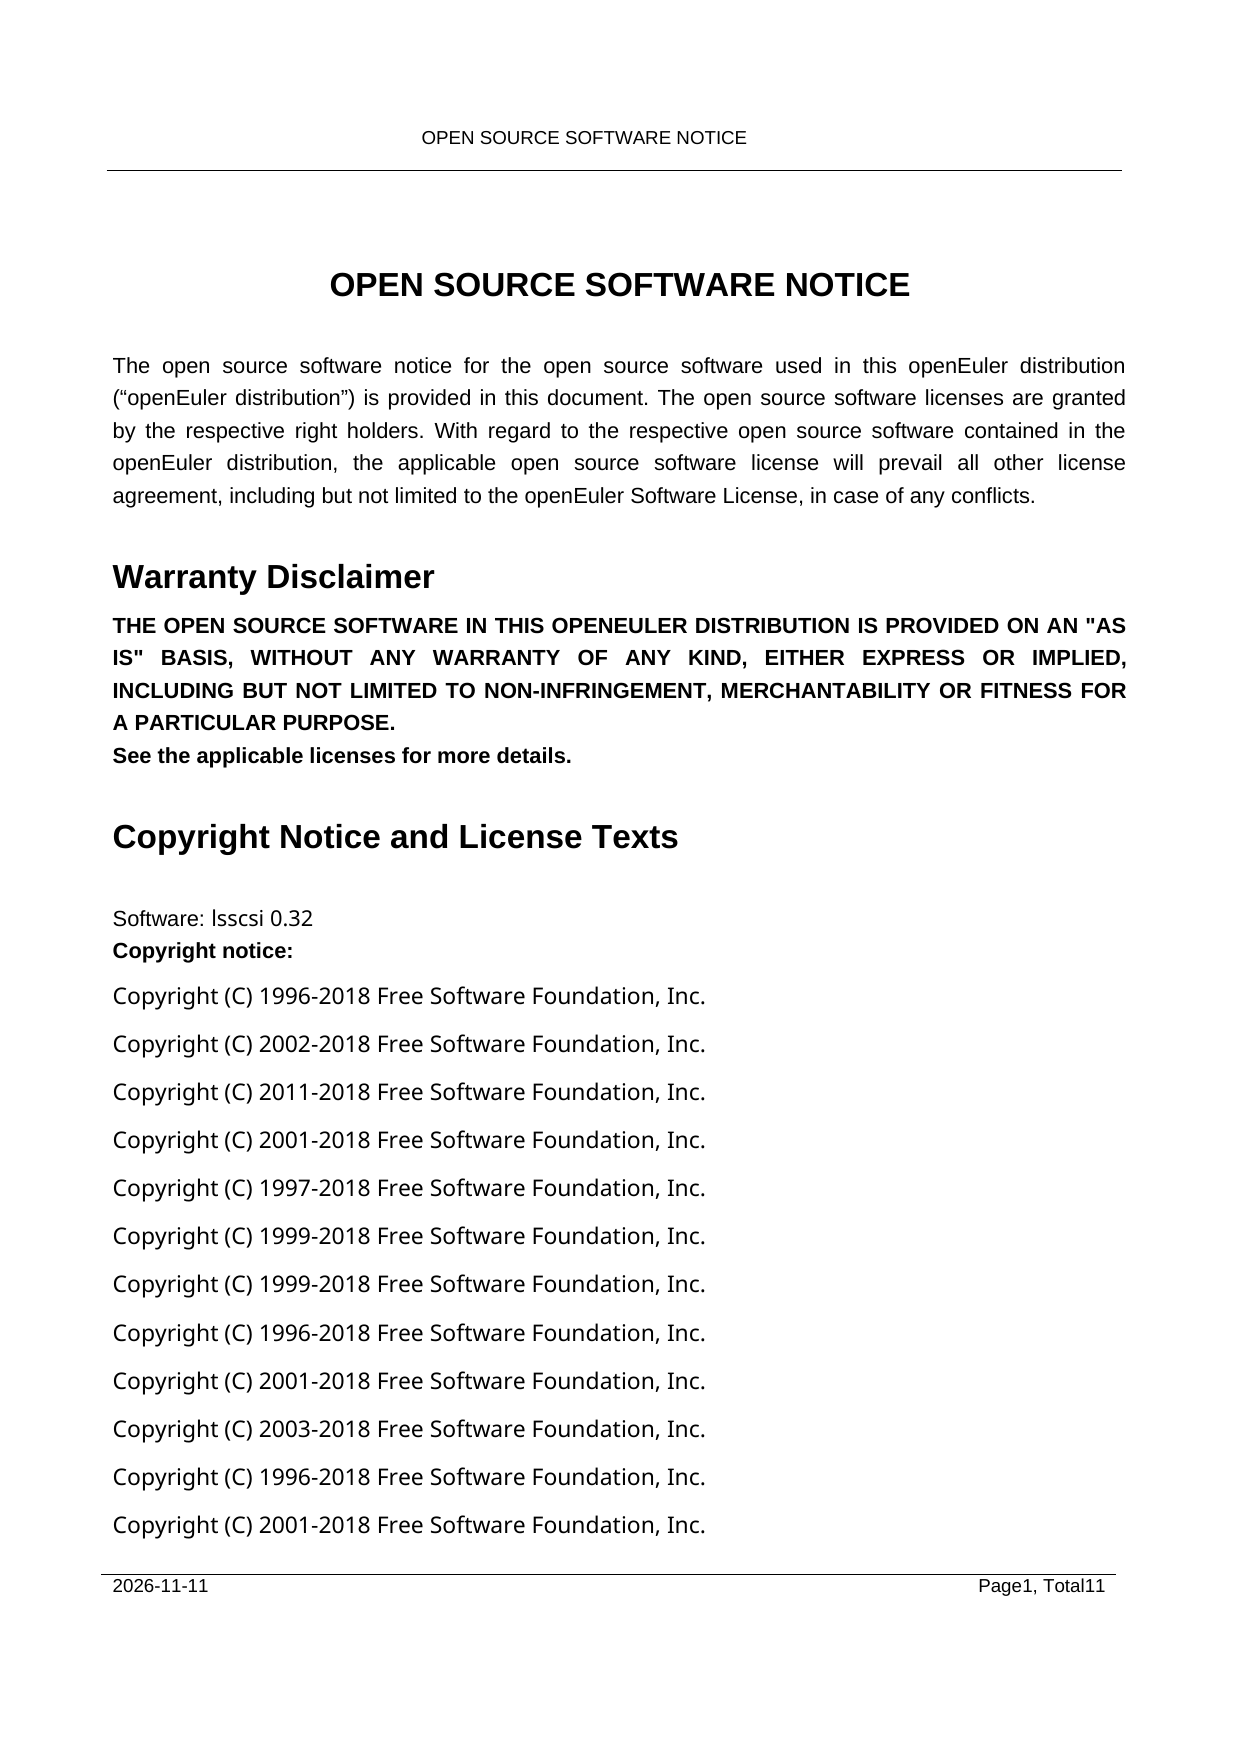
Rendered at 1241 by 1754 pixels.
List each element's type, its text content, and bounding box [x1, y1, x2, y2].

text Copyright notice: [112, 934, 1128, 966]
text OPEN SOURCE SOFTWARE NOTICE [112, 251, 1128, 316]
text Copyright (C) 2001-2018 Free Software Foundation, Inc. [112, 1364, 1128, 1397]
text Copyright Notice and License Texts [112, 804, 1128, 869]
text Copyright (C) 2011-2018 Free Software Foundation, Inc. [112, 1075, 1128, 1108]
text Copyright (C) 1997-2018 Free Software Foundation, Inc. [112, 1172, 1128, 1204]
text Copyright (C) 1999-2018 Free Software Foundation, Inc. [112, 1220, 1128, 1252]
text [112, 1508, 1128, 1541]
text Copyright (C) 2002-2018 Free Software Foundation, Inc. [112, 1027, 1128, 1060]
text Copyright (C) 1996-2018 Free Software Foundation, Inc. [112, 979, 1128, 1012]
text Software: lsscsi 0.32 [112, 901, 1128, 934]
text Copyright (C) 1999-2018 Free Software Foundation, Inc. [112, 1268, 1128, 1300]
text Warranty Disclaimer [112, 544, 1128, 609]
text Copyright (C) 1996-2018 Free Software Foundation, Inc. [112, 1316, 1128, 1348]
text Copyright (C) 2001-2018 Free Software Foundation, Inc. [112, 1123, 1128, 1156]
text THE OPEN SOURCE SOFTWARE IN THIS OPENEULER DISTRIBUTION IS PROVIDED ON AN "AS IS" BASIS, WITHOUT ANY WARRANTY OF ANY KIND, EITHER EXPRESS OR IMPLIED, INCLUDING BUT NOT LIMITED TO NON-INFRINGEMENT, MERCHANTABILITY OR FITNESS FOR A PARTICULAR PURPOSE. See the applicable licenses for more details. [112, 609, 1128, 771]
text Copyright (C) 2003-2018 Free Software Foundation, Inc. [112, 1412, 1128, 1445]
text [112, 1460, 1128, 1493]
text The open source software notice for the open source software used in this openEuler distribution (“openEuler distribution”) is provided in this document. The open source software licenses are granted by the respective right holders. With regard to the respective open source software contained in the openEuler distribution, the applicable open source software license will prevail all other license agreement, including but not limited to the openEuler Software License, in case of any conflicts. [112, 349, 1128, 511]
